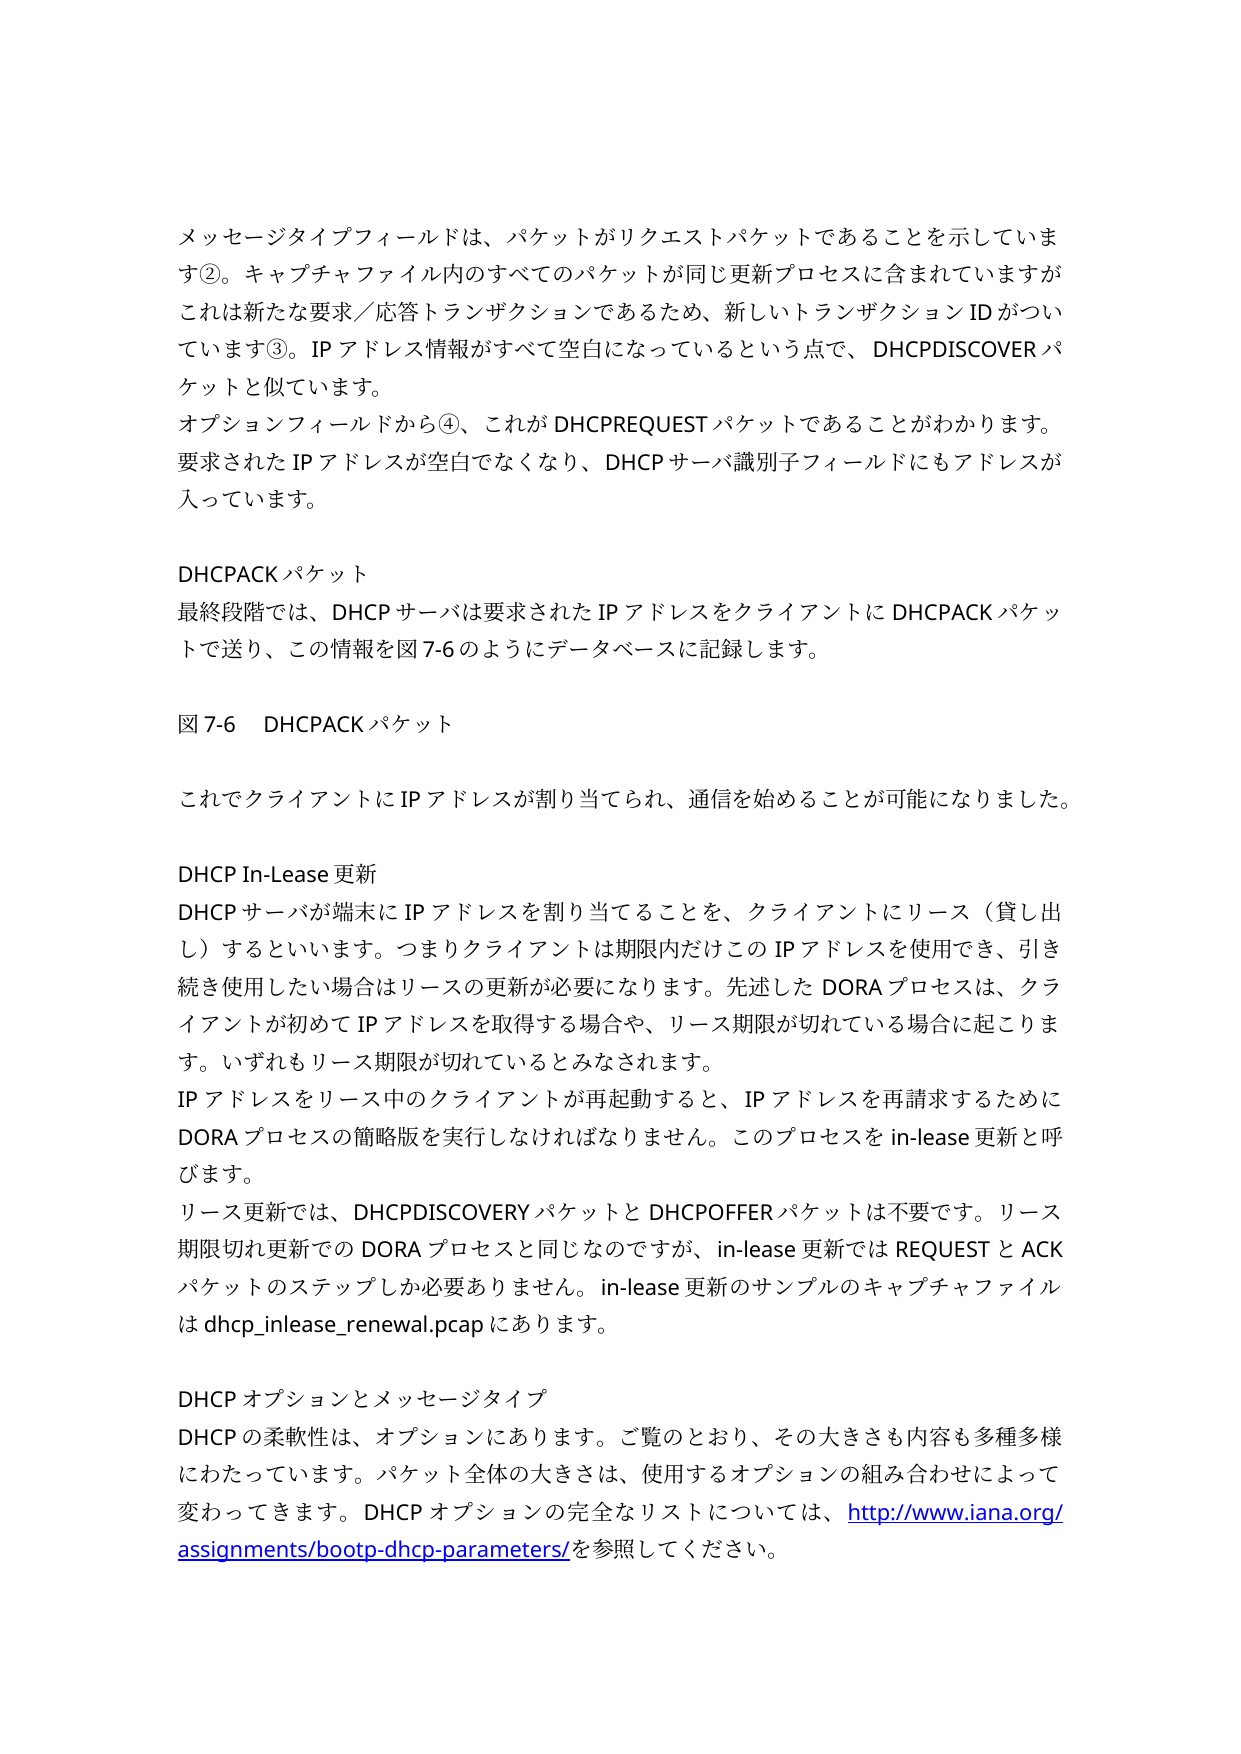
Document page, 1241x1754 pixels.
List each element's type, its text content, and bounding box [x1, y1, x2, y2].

text DHCPの柔軟性は、オプションにあります。ご覧のとおり、その大きさも内容も多種多様にわたっています。パケット全体の大きさは、使用するオプションの組み合わせによって変わってきます。DHCPオプションの完全なリストについては、http://www.iana.org/assignments/bootp-dhcp-parameters/を参照してください。 [177, 1417, 1063, 1567]
text IPアドレスをリース中のクライアントが再起動すると、IPアドレスを再請求するためにDORAプロセスの簡略版を実行しなければなりません。このプロセスをin-lease更新と呼びます。 [177, 1079, 1063, 1192]
text リース更新では、DHCPDISCOVERYパケットとDHCPOFFERパケットは不要です。リース期限切れ更新でのDORAプロセスと同じなのですが、in-lease更新ではREQUESTとACKパケットのステップしか必要ありません。in-lease更新のサンプルのキャプチャファイルはdhcp_inlease_renewal.pcapにあります。 [177, 1192, 1063, 1342]
text これでクライアントにIPアドレスが割り当てられ、通信を始めることが可能になりました。 [177, 779, 1063, 817]
text DHCPオプションとメッセージタイプ [177, 1379, 1063, 1417]
text 最終段階では、DHCPサーバは要求されたIPアドレスをクライアントにDHCPACKパケットで送り、この情報を図7-6のようにデータベースに記録します。 [177, 592, 1063, 667]
text DHCPサーバが端末にIPアドレスを割り当てることを、クライアントにリース（貸し出し）するといいます。つまりクライアントは期限内だけこのIPアドレスを使用でき、引き続き使用したい場合はリースの更新が必要になります。先述したDORAプロセスは、クライアントが初めてIPアドレスを取得する場合や、リース期限が切れている場合に起こります。いずれもリース期限が切れているとみなされます。 [177, 892, 1063, 1079]
text メッセージタイプフィールドは、パケットがリクエストパケットであることを示しています②。キャプチャファイル内のすべてのパケットが同じ更新プロセスに含まれていますが、これは新たな要求／応答トランザクションであるため、新しいトランザクションIDがついています③。IPアドレス情報がすべて空白になっているという点で、DHCPDISCOVERパケットと似ています。 [177, 217, 1063, 404]
text 図7-6 DHCPACKパケット [177, 704, 1063, 742]
text オプションフィールドから④、これがDHCPREQUESTパケットであることがわかります。要求されたIPアドレスが空白でなくなり、DHCPサーバ識別子フィールドにもアドレスが入っています。 [177, 404, 1063, 517]
text DHCPACKパケット [177, 554, 1063, 592]
text DHCP In-Lease更新 [177, 854, 1063, 892]
